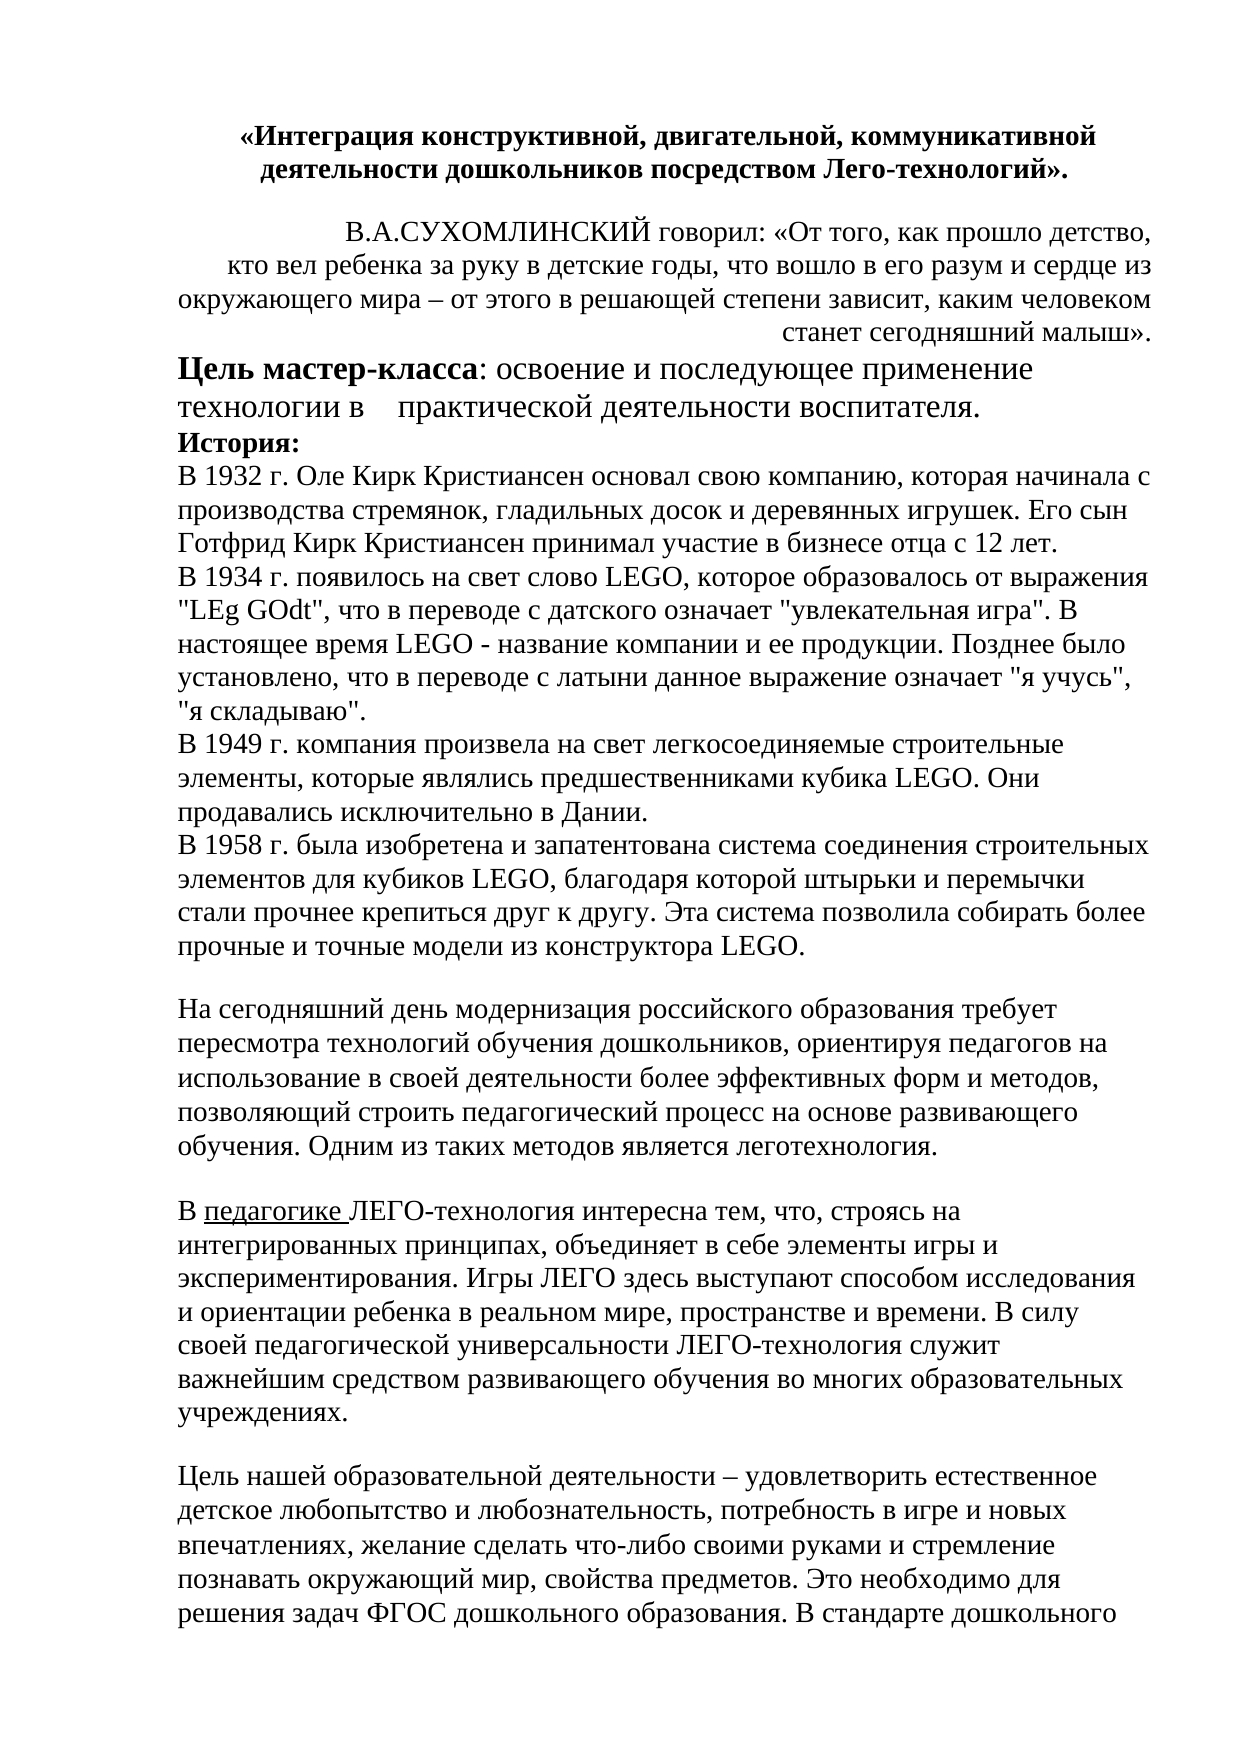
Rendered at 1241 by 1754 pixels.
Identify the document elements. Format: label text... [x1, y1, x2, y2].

text История: [177, 425, 1152, 458]
text В педагогике ЛЕГО-технология интересна тем, что, строясь на интегрированных принципах, объединяет в себе элементы игры и экспериментирования. Игры ЛЕГО здесь выступают способом исследования и ориентации ребенка в реальном мире, пространстве и времени. В силу своей педагогической универсальности ЛЕГО-технология служит важнейшим средством развивающего обучения во многих образовательных учреждениях. [177, 1193, 1152, 1428]
text В 1932 г. Оле Кирк Кристиансен основал свою компанию, которая начинала с производства стремянок, гладильных досок и деревянных игрушек. Его сын Готфрид Кирк Кристиансен принимал участие в бизнесе отца с 12 лет. В 1934 г. появилось на свет слово LEGO, которое образовалось от выражения "LEg GOdt", что в переводе с датского означает "увлекательная игра". В настоящее время LEGO - название компании и ее продукции. Позднее было установлено, что в переводе с латыни данное выражение означает "я учусь", "я складываю". В 1949 г. компания произвела на свет легкосоединяемые строительные элементы, которые являлись предшественниками кубика LEGO. Они продавались исключительно в Дании. В 1958 г. была изобретена и запатентована система соединения строительных элементов для кубиков LEGO, благодаря которой штырьки и перемычки стали прочнее крепиться друг к другу. Эта система позволила собирать более прочные и точные модели из конструктора LEGO. [177, 458, 1152, 990]
text В.А.СУХОМЛИНСКИЙ говорил: «От того, как прошло детство, кто вел ребенка за руку в детские годы, что вошло в его разум и сердце из окружающего мира – от этого в решающей степени зависит, каким человеком станет сегодняшний малыш». [177, 214, 1152, 348]
text «Интеграция конструктивной, двигательной, коммуникативной деятельности дошкольников посредством Лего-технологий». [177, 118, 1152, 214]
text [177, 1457, 1152, 1629]
text Цель мастер-класса: освоение и последующее применение технологии в практической деятельности воспитателя. [177, 348, 1152, 425]
text На сегодняшний день модернизация российского образования требует пересмотра технологий обучения дошкольников, ориентируя педагогов на использование в своей деятельности более эффективных форм и методов, позволяющий строить педагогический процесс на основе развивающего обучения. Одним из таких методов является леготехнология. [177, 990, 1152, 1162]
